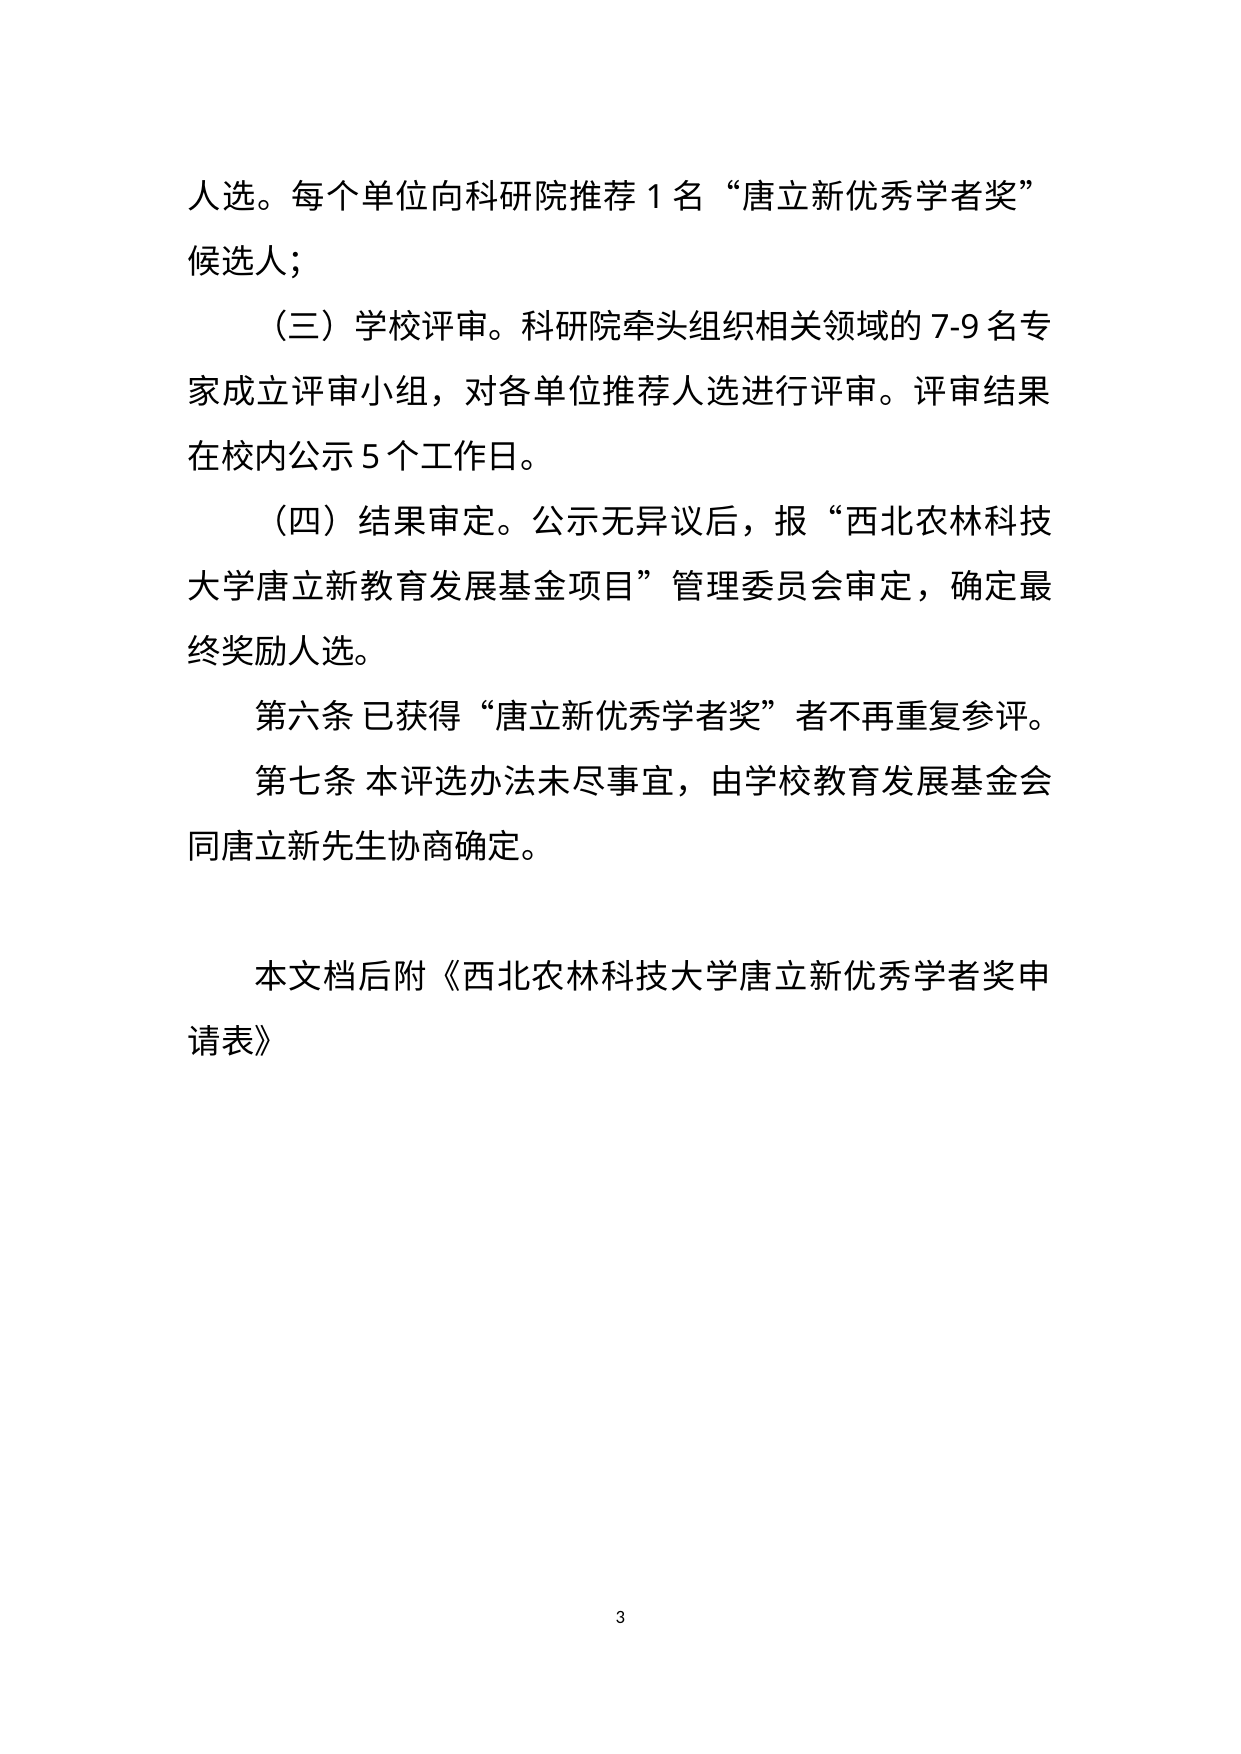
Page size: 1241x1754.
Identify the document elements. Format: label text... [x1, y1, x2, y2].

text 本文档后附《西北农林科技大学唐立新优秀学者奖申请表》 [187, 942, 1053, 1072]
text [187, 162, 1053, 292]
text （四）结果审定。公示无异议后，报“西北农林科技大学唐立新教育发展基金项目”管理委员会审定，确定最终奖励人选。 [187, 487, 1053, 682]
text 第七条 本评选办法未尽事宜，由学校教育发展基金会同唐立新先生协商确定。 [187, 747, 1053, 877]
text （三）学校评审。科研院牵头组织相关领域的7-9名专家成立评审小组，对各单位推荐人选进行评审。评审结果在校内公示5个工作日。 [187, 292, 1053, 487]
text 第六条 已获得“唐立新优秀学者奖”者不再重复参评。 [187, 682, 1053, 747]
